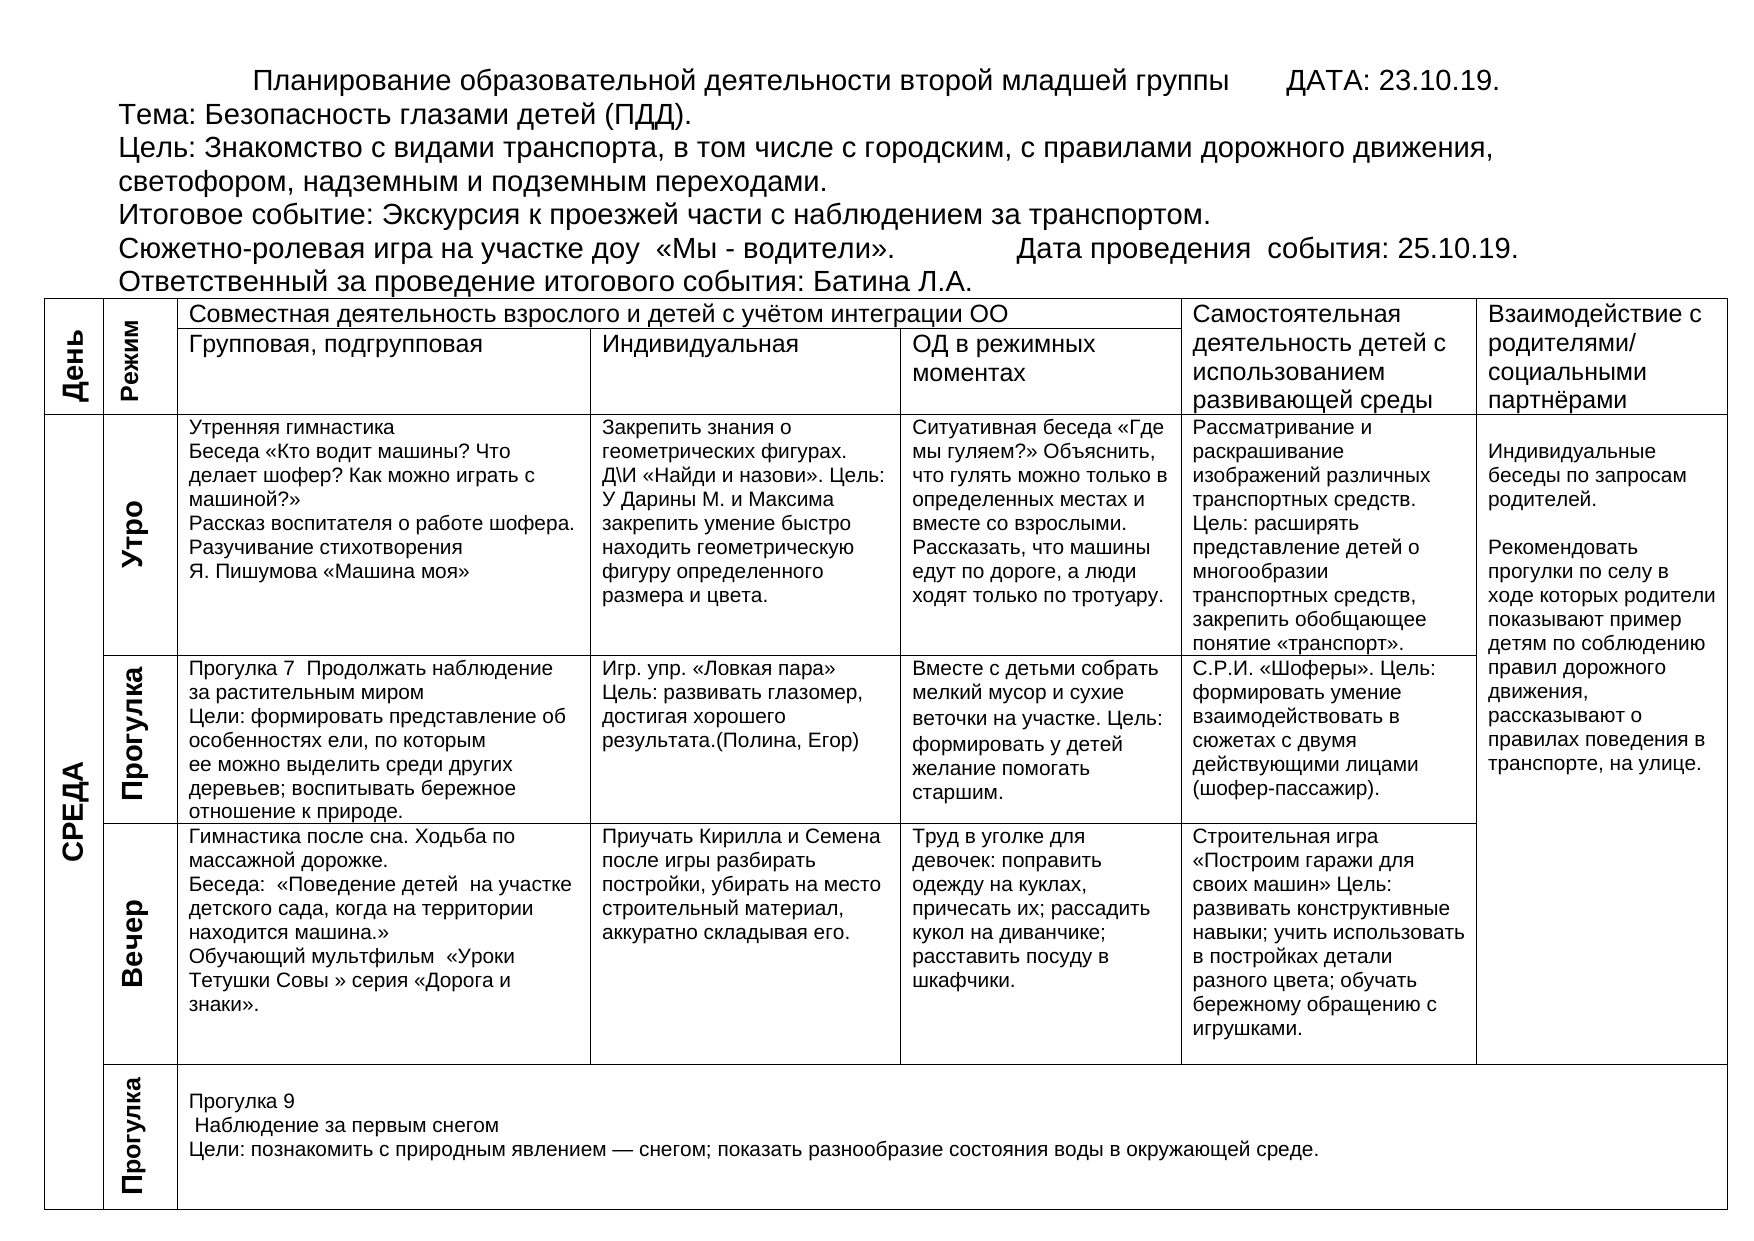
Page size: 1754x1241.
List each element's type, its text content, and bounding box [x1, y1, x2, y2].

table_header Взаимодействие с родителями/ социальными партнёрами [1477, 299, 1727, 414]
table_cell Прогулка [104, 656, 177, 823]
table_cell Групповая, подгрупповая [178, 329, 590, 414]
table_cell Приучать Кирилла и Семена после игры разбирать постройки, убирать на место строительный материал, аккуратно складывая его. [591, 824, 900, 1064]
table_cell Труд в уголке для девочек: поправить одежду на куклах, причесать их; рассадить кукол на диванчике; расставить посуду в шкафчики. [901, 824, 1181, 1064]
table_cell Прогулка 9 Наблюдение за первым снегом Цели: познакомить с природным явлением — снегом; показать разнообразие состояния воды в окружающей среде. [178, 1065, 1727, 1209]
table_cell Утренняя гимнастика Беседа «Кто водит машины? Что делает шофер? Как можно играть с машиной?» Рассказ воспитателя о работе шофера. Разучивание стихотворения Я. Пишумова «Машина моя» [178, 415, 590, 654]
table_cell Прогулка 7 Продолжать наблюдение за растительным миром Цели: формировать представление об особенностях ели, по которым ее можно выделить среди других деревьев; воспитывать бережное отношение к природе. [178, 656, 590, 823]
table_cell СРЕДА [45, 415, 103, 1209]
table_cell Утро [104, 415, 177, 654]
table_cell Игр. упр. «Ловкая пара» Цель: развивать глазомер, достигая хорошего результата.(Полина, Егор) [591, 656, 900, 823]
table_header Самостоятельная деятельность детей с использованием развивающей среды [1182, 299, 1476, 414]
table_header Совместная деятельность взрослого и детей с учётом интеграции ОО [178, 299, 1181, 328]
table_cell С.Р.И. «Шоферы». Цель: формировать умение взаимодействовать в сюжетах с двумя действующими лицами (шофер-пассажир). [1182, 656, 1476, 823]
table_header Режим [104, 299, 177, 414]
table_cell Строительная игра «Построим гаражи для своих машин» Цель: развивать конструктивные навыки; учить использовать в постройках детали разного цвета; обучать бережному обращению с игрушками. [1182, 824, 1476, 1064]
table_cell Закрепить знания о геометрических фигурах. Д\И «Найди и назови». Цель: У Дарины М. и Максима закрепить умение быстро находить геометрическую фигуру определенного размера и цвета. [591, 415, 900, 654]
table_cell Прогулка [104, 1065, 177, 1209]
table_cell Ситуативная беседа «Где мы гуляем?» Объяснить, что гулять можно только в определенных местах и вместе со взрослыми. Рассказать, что машины едут по дороге, а люди ходят только по тротуару. [901, 415, 1181, 654]
table_header День [45, 299, 103, 414]
table_cell Вместе с детьми собрать мелкий мусор и сухие веточки на участке. Цель: формировать у детей желание помогать старшим. [901, 656, 1181, 823]
text Тема: Безопасность глазами детей (ПДД). [118, 97, 1636, 130]
table_cell ОД в режимных моментах [901, 329, 1181, 414]
table_cell Индивидуальная [591, 329, 900, 414]
table_cell Рассматривание и раскрашивание изображений различных транспортных средств. Цель: расширять представление детей о многообразии транспортных средств, закрепить обобщающее понятие «транспорт». [1182, 415, 1476, 654]
text Итоговое событие: Экскурсия к проезжей части с наблюдением за транспортом. [118, 197, 1636, 231]
text Сюжетно-ролевая игра на участке доу «Мы - водители». Дата проведения события: 25.10.19. Ответственный за проведение итогового события: Батина Л.А. [118, 231, 1636, 298]
table_cell Вечер [104, 824, 177, 1064]
text Цель: Знакомство с видами транспорта, в том числе с городским, с правилами дорожного движения, светофором, надземным и подземным переходами. [118, 130, 1636, 197]
text Планирование образовательной деятельности второй младшей группы ДАТА: 23.10.19. [118, 63, 1636, 97]
table_cell Гимнастика после сна. Ходьба по массажной дорожке. Беседа: «Поведение детей на участке детского сада, когда на территории находится машина.» Обучающий мультфильм «Уроки Тетушки Совы » серия «Дорога и знаки». [178, 824, 590, 1064]
table_cell Индивидуальные беседы по запросам родителей. Рекомендовать прогулки по селу в ходе которых родители показывают пример детям по соблюдению правил дорожного движения, рассказывают о правилах поведения в транспорте, на улице. [1477, 415, 1727, 1064]
